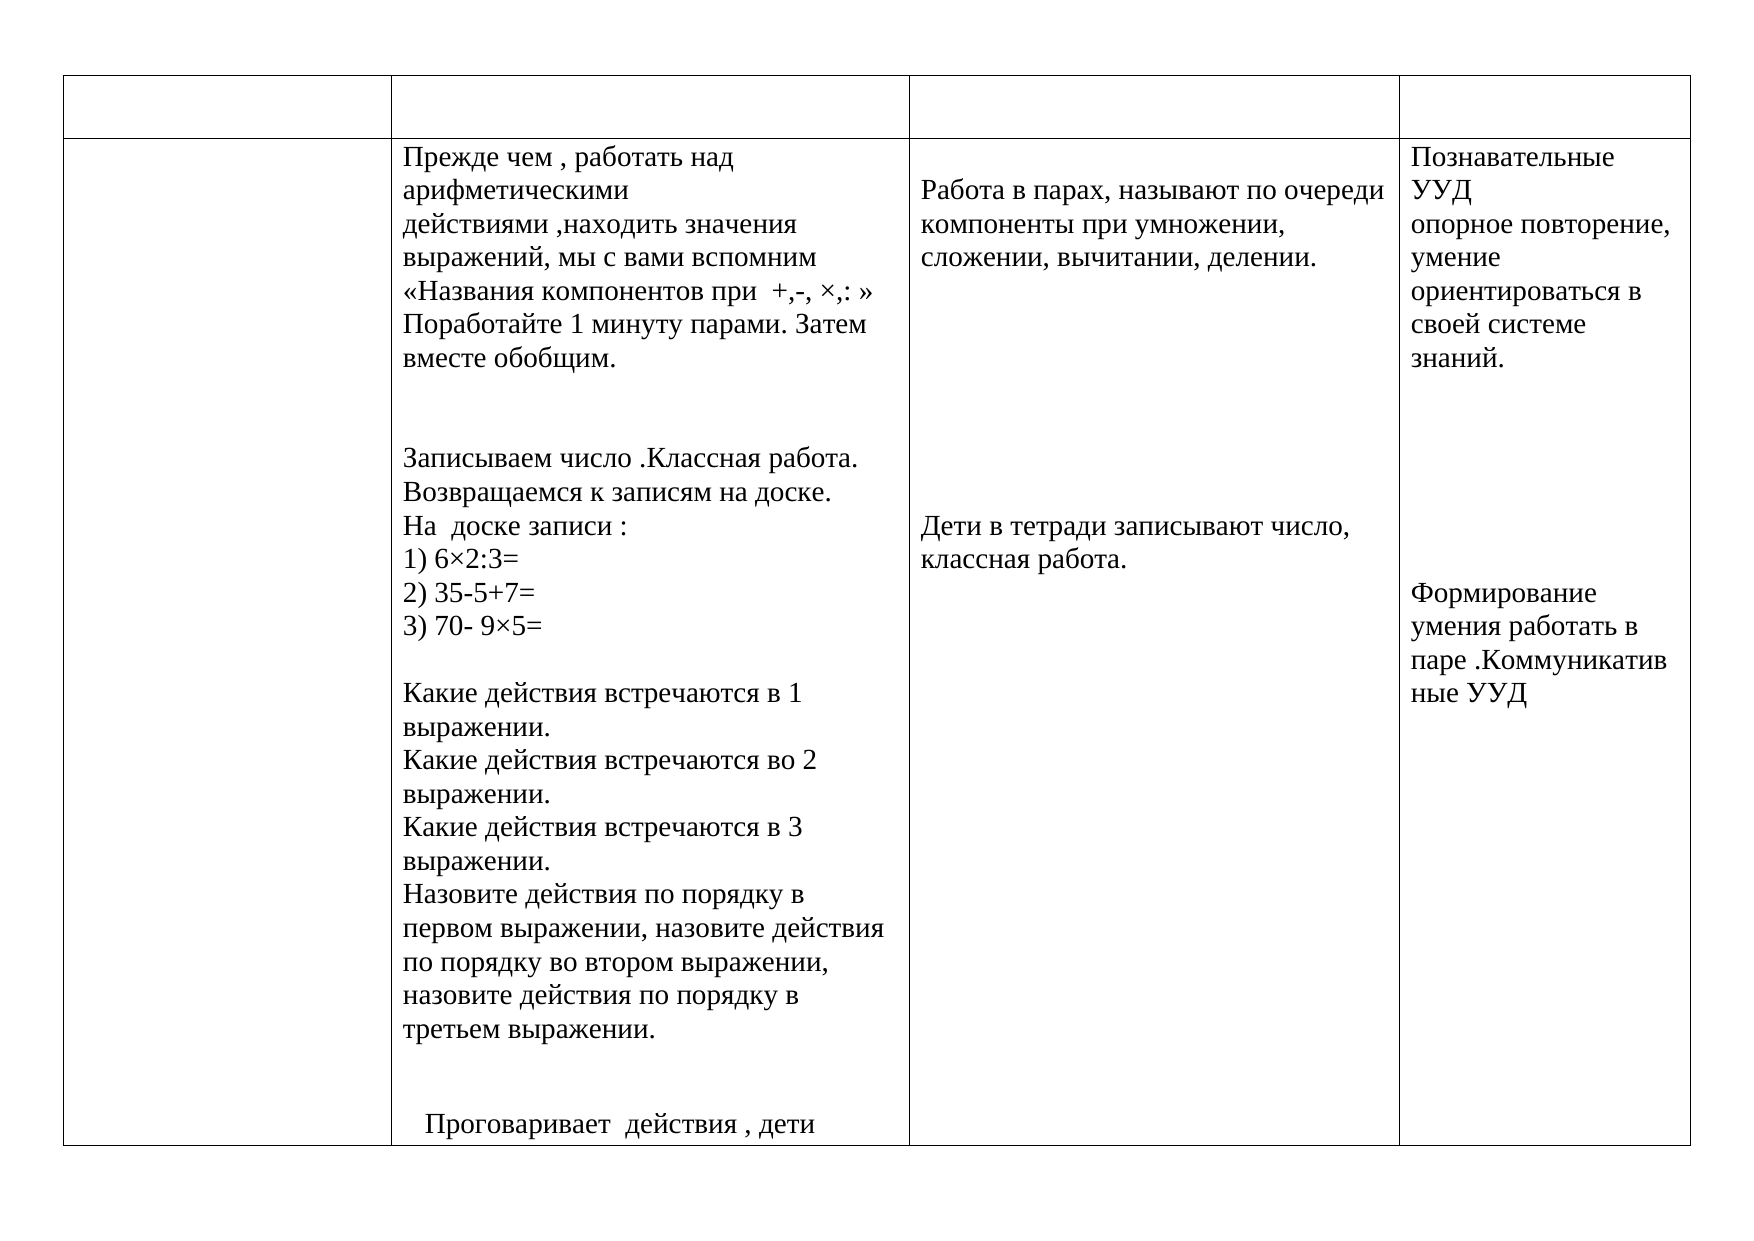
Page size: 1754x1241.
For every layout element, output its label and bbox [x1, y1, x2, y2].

table_cell [392, 76, 909, 138]
table_cell [1400, 139, 1690, 1145]
table_cell [64, 76, 391, 138]
table_cell [1400, 76, 1690, 138]
table_cell [392, 139, 909, 1145]
table_cell [64, 139, 391, 1145]
table_cell [910, 76, 1399, 138]
table_cell [910, 139, 1399, 1145]
